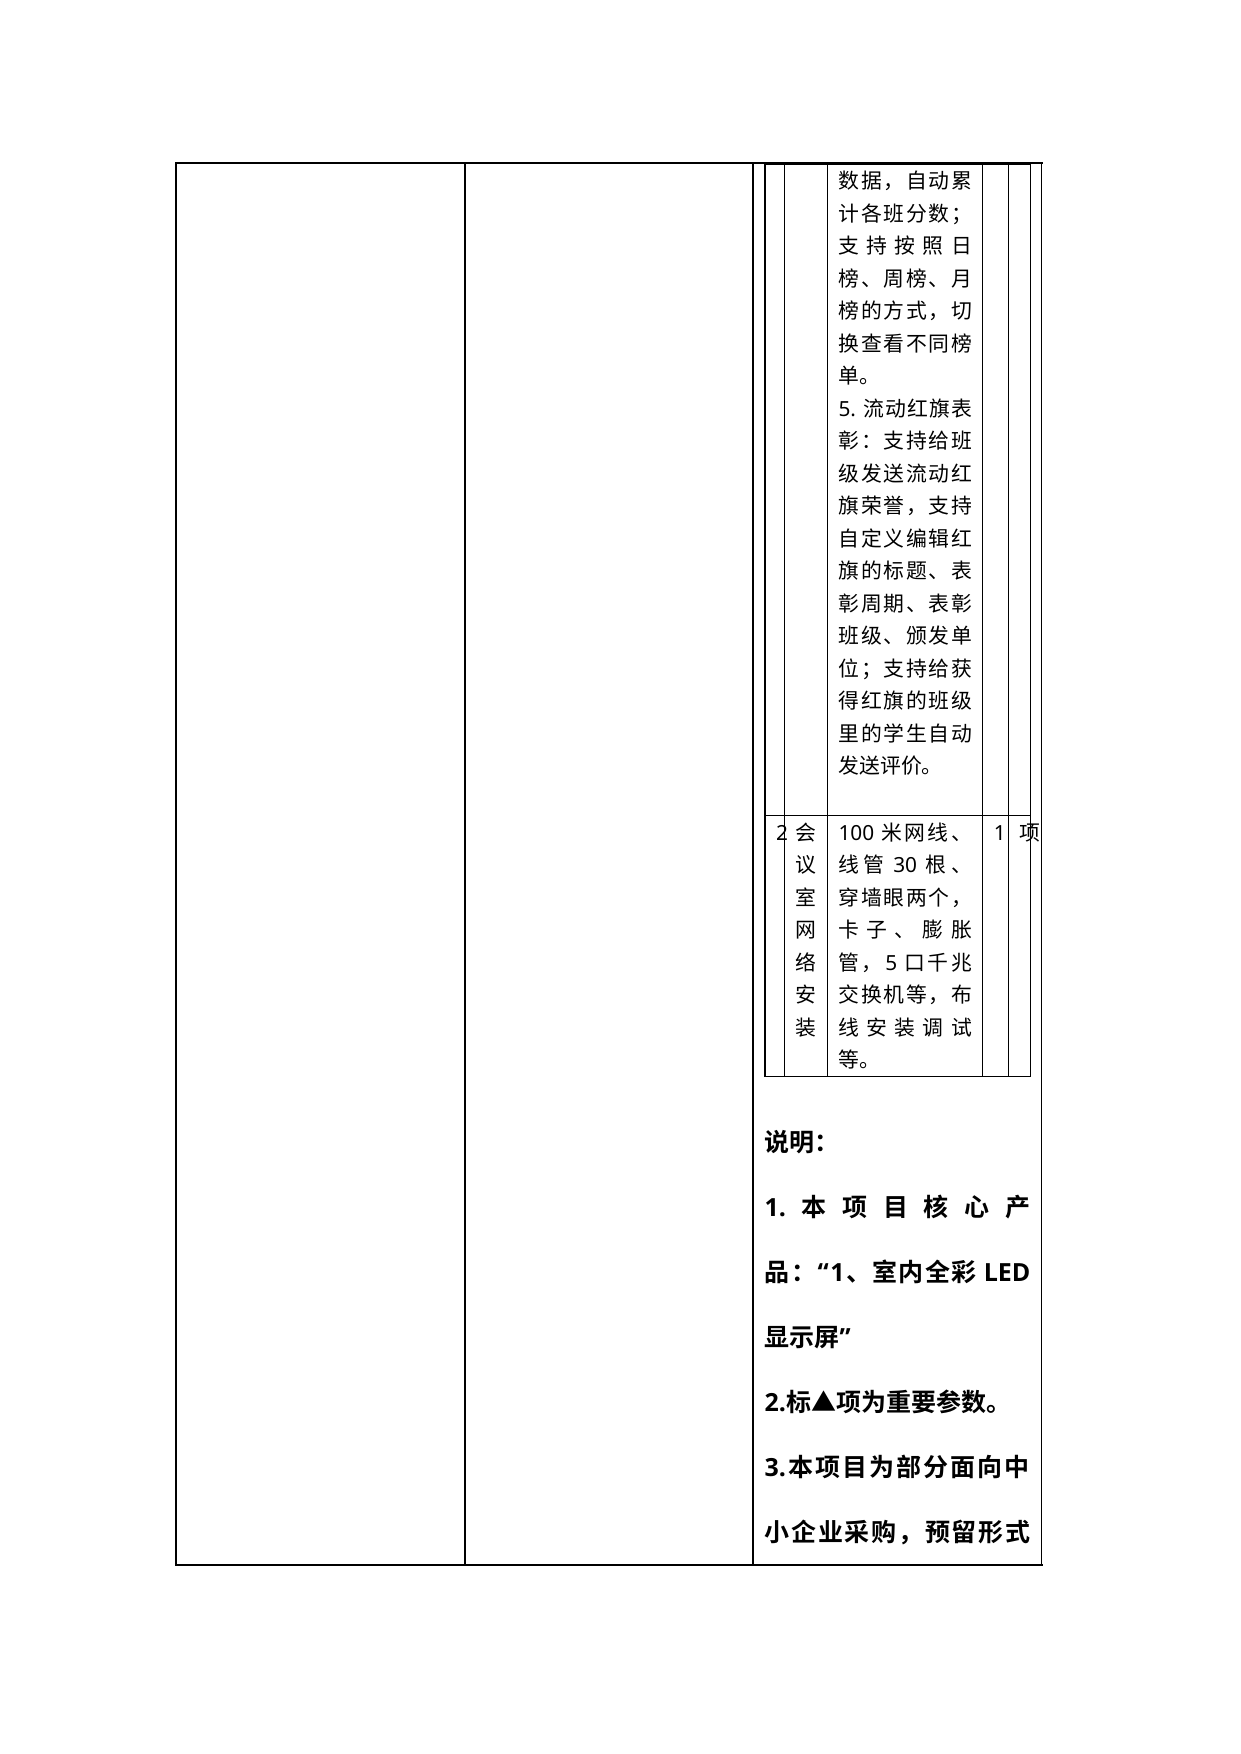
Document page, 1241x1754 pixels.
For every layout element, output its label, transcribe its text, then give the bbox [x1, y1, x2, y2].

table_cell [754, 164, 1041, 1564]
table_cell [466, 164, 752, 1564]
table_cell 1 [177, 164, 464, 1564]
